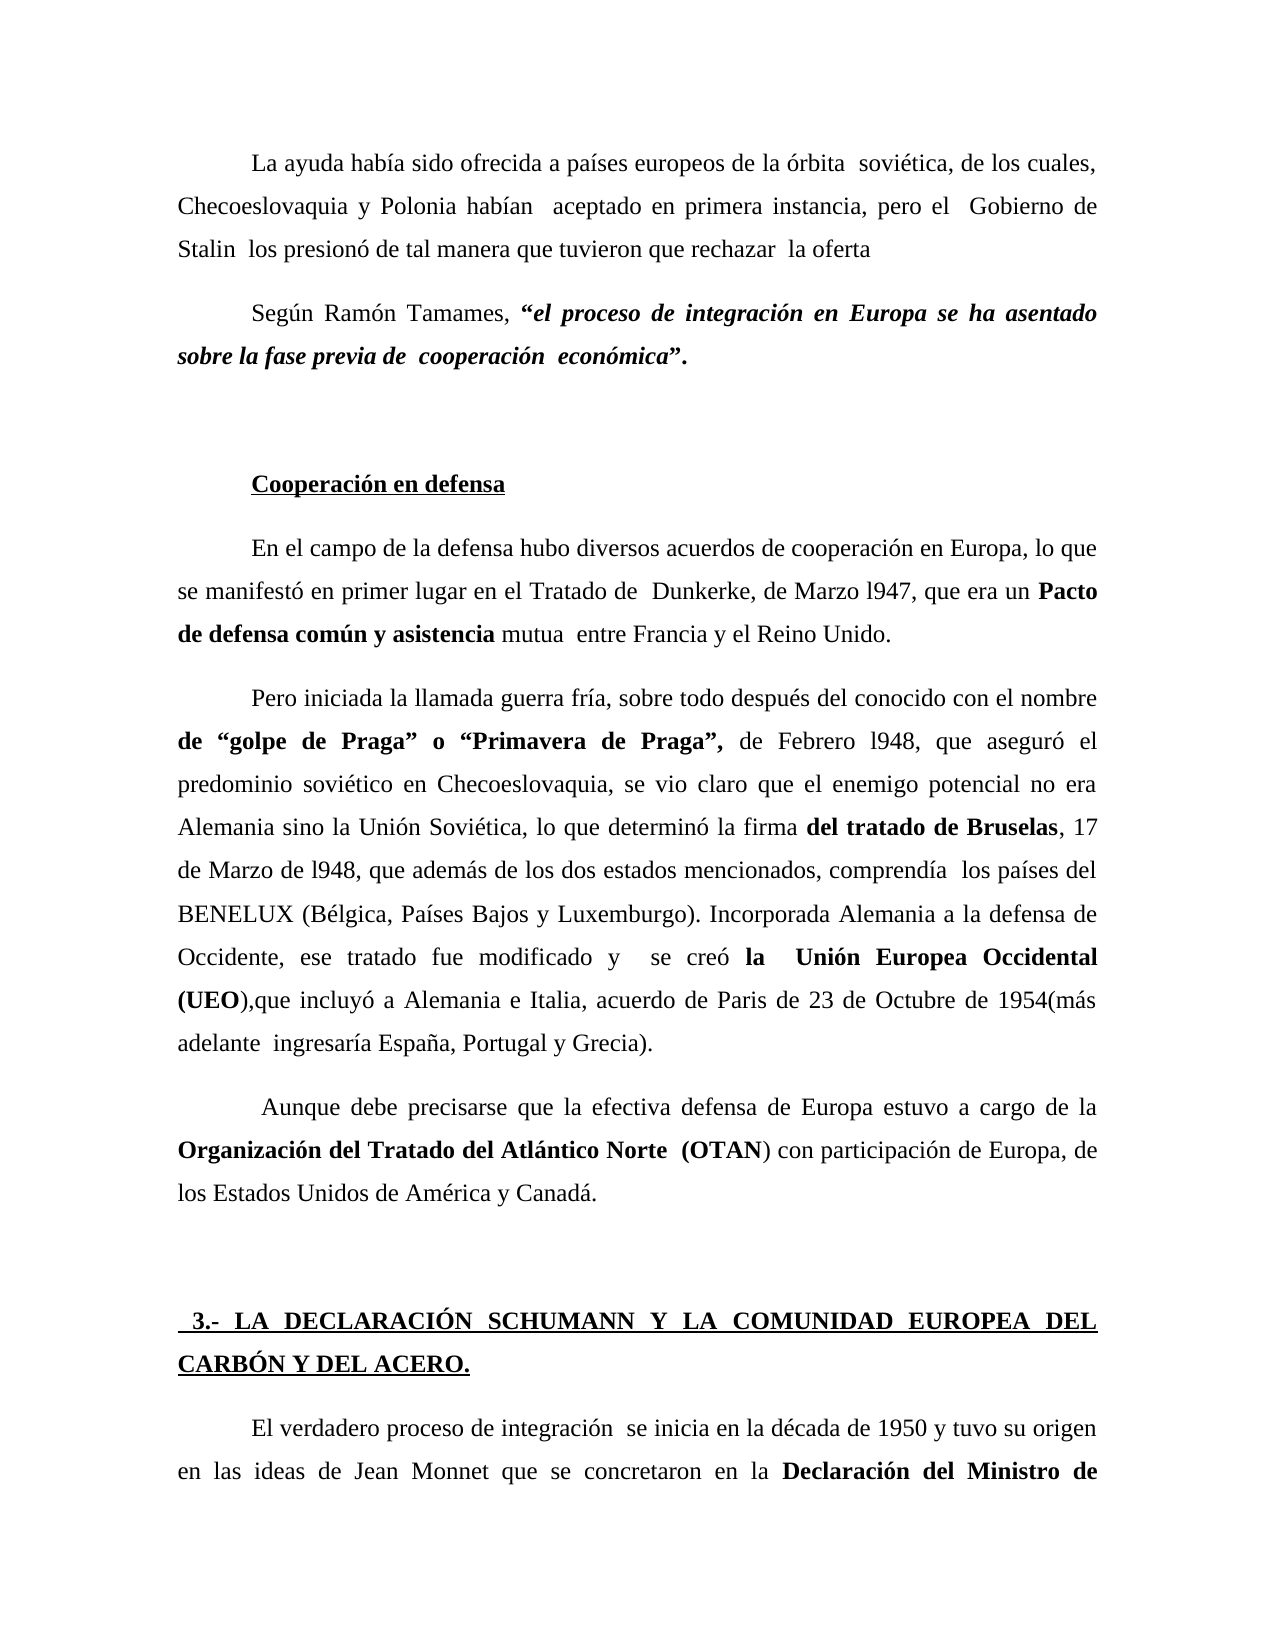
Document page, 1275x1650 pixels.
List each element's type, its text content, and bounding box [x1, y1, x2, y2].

text Cooperación en defensa [177, 469, 1098, 498]
text 3.- LA DECLARACIÓN SCHUMANN Y LA COMUNIDAD EUROPEA DEL CARBÓN Y DEL ACERO. [177, 1306, 1098, 1331]
text En el campo de la defensa hubo diversos acuerdos de cooperación en Europa, lo que se manifestó en primer lugar en el Tratado de Dunkerke, de Marzo l947, que era un Pacto de defensa común y asistencia mutua entre Francia y el Reino Unido. [177, 533, 1098, 648]
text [177, 1413, 1098, 1485]
text La ayuda había sido ofrecida a países europeos de la órbita soviética, de los cuales, Checoeslovaquia y Polonia habían aceptado en primera instancia, pero el Gobierno de Stalin los presionó de tal manera que tuvieron que rechazar la oferta [177, 148, 1098, 263]
text Según Ramón Tamames, “el proceso de integración en Europa se ha asentado sobre la fase previa de cooperación económica”. [177, 298, 1098, 370]
text Aunque debe precisarse que la efectiva defensa de Europa estuvo a cargo de la Organización del Tratado del Atlántico Norte (OTAN) con participación de Europa, de los Estados Unidos de América y Canadá. [177, 1092, 1098, 1207]
text Pero iniciada la llamada guerra fría, sobre todo después del conocido con el nombre de “golpe de Praga” o “Primavera de Praga”, de Febrero l948, que aseguró el predominio soviético en Checoeslovaquia, se vio claro que el enemigo potencial no era Alemania sino la Unión Soviética, lo que determinó la firma del tratado de Bruselas, 17 de Marzo de l948, que además de los dos estados mencionados, comprendía los países del BENELUX (Bélgica, Países Bajos y Luxemburgo). Incorporada Alemania a la defensa de Occidente, ese tratado fue modificado y se creó la Unión Europea Occidental (UEO),que incluyó a Alemania e Italia, acuerdo de Paris de 23 de Octubre de 1954(más adelante ingresaría España, Portugal y Grecia). [177, 683, 1098, 1057]
text 3.- LA DECLARACIÓN SCHUMANN Y LA COMUNIDAD EUROPEA DEL CARBÓN Y DEL ACERO. [177, 1332, 1098, 1378]
